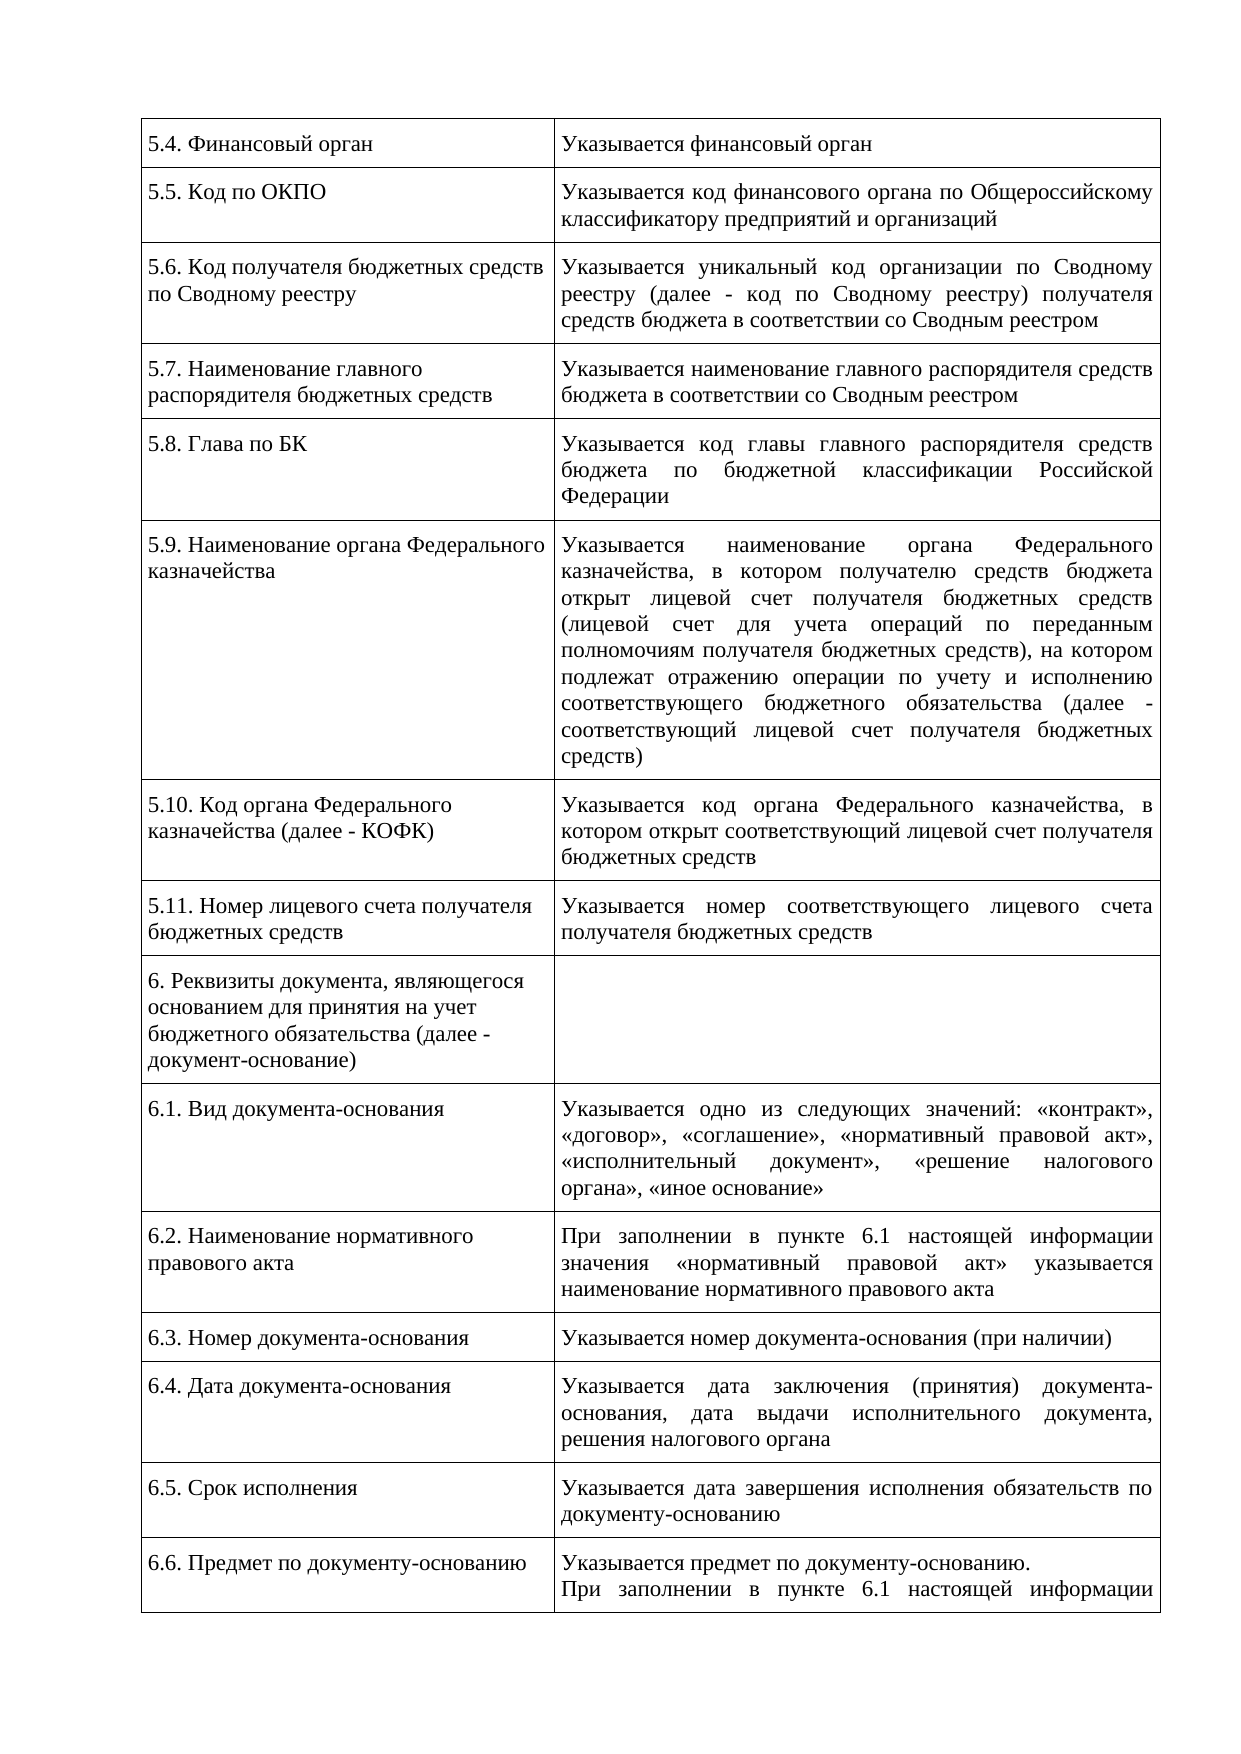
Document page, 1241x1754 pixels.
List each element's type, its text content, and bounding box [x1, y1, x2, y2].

table_cell 5.8. Глава по БК [142, 419, 554, 519]
table_cell Указывается финансовый орган [555, 119, 1160, 167]
table_cell Указывается одно из следующих значений: «контракт», «договор», «соглашение», «нормативный правовой акт», «исполнительный документ», «решение налогового органа», «иное основание» [555, 1084, 1160, 1211]
table_cell 5.7. Наименование главного распорядителя бюджетных средств [142, 344, 554, 418]
table_cell 6.2. Наименование нормативного правового акта [142, 1212, 554, 1312]
table_cell Указывается уникальный код организации по Сводному реестру (далее - код по Сводному реестру) получателя средств бюджета в соответствии со Сводным реестром [555, 243, 1160, 343]
table_cell 6. Реквизиты документа, являющегося основанием для принятия на учет бюджетного обязательства (далее - документ-основание) [142, 956, 554, 1083]
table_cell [142, 1538, 554, 1612]
table_cell Указывается код главы главного распорядителя средств бюджета по бюджетной классификации Российской Федерации [555, 419, 1160, 519]
table_cell Указывается код финансового органа по Общероссийскому классификатору предприятий и организаций [555, 168, 1160, 242]
table_cell 6.4. Дата документа-основания [142, 1362, 554, 1462]
table_cell 6.5. Срок исполнения [142, 1463, 554, 1537]
table_cell Указывается дата заключения (принятия) документа-основания, дата выдачи исполнительного документа, решения налогового органа [555, 1362, 1160, 1462]
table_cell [555, 1538, 1160, 1612]
table_cell Указывается номер соответствующего лицевого счета получателя бюджетных средств [555, 881, 1160, 955]
table_cell 5.5. Код по ОКПО [142, 168, 554, 242]
table_cell 5.11. Номер лицевого счета получателя бюджетных средств [142, 881, 554, 955]
table_cell 5.4. Финансовый орган [142, 119, 554, 167]
table_cell Указывается номер документа-основания (при наличии) [555, 1313, 1160, 1361]
table_cell 6.1. Вид документа-основания [142, 1084, 554, 1211]
table_cell 5.9. Наименование органа Федерального казначейства [142, 521, 554, 779]
table_cell 5.10. Код органа Федерального казначейства (далее - КОФК) [142, 780, 554, 880]
table_cell Указывается дата завершения исполнения обязательств по документу-основанию [555, 1463, 1160, 1537]
table_cell [555, 956, 1160, 1083]
table_cell Указывается наименование органа Федерального казначейства, в котором получателю средств бюджета открыт лицевой счет получателя бюджетных средств (лицевой счет для учета операций по переданным полномочиям получателя бюджетных средств), на котором подлежат отражению операции по учету и исполнению соответствующего бюджетного обязательства (далее - соответствующий лицевой счет получателя бюджетных средств) [555, 521, 1160, 779]
table_cell 5.6. Код получателя бюджетных средств по Сводному реестру [142, 243, 554, 343]
table_cell Указывается наименование главного распорядителя средств бюджета в соответствии со Сводным реестром [555, 344, 1160, 418]
table_cell 6.3. Номер документа-основания [142, 1313, 554, 1361]
table_cell При заполнении в пункте 6.1 настоящей информации значения «нормативный правовой акт» указывается наименование нормативного правового акта [555, 1212, 1160, 1312]
table_cell Указывается код органа Федерального казначейства, в котором открыт соответствующий лицевой счет получателя бюджетных средств [555, 780, 1160, 880]
